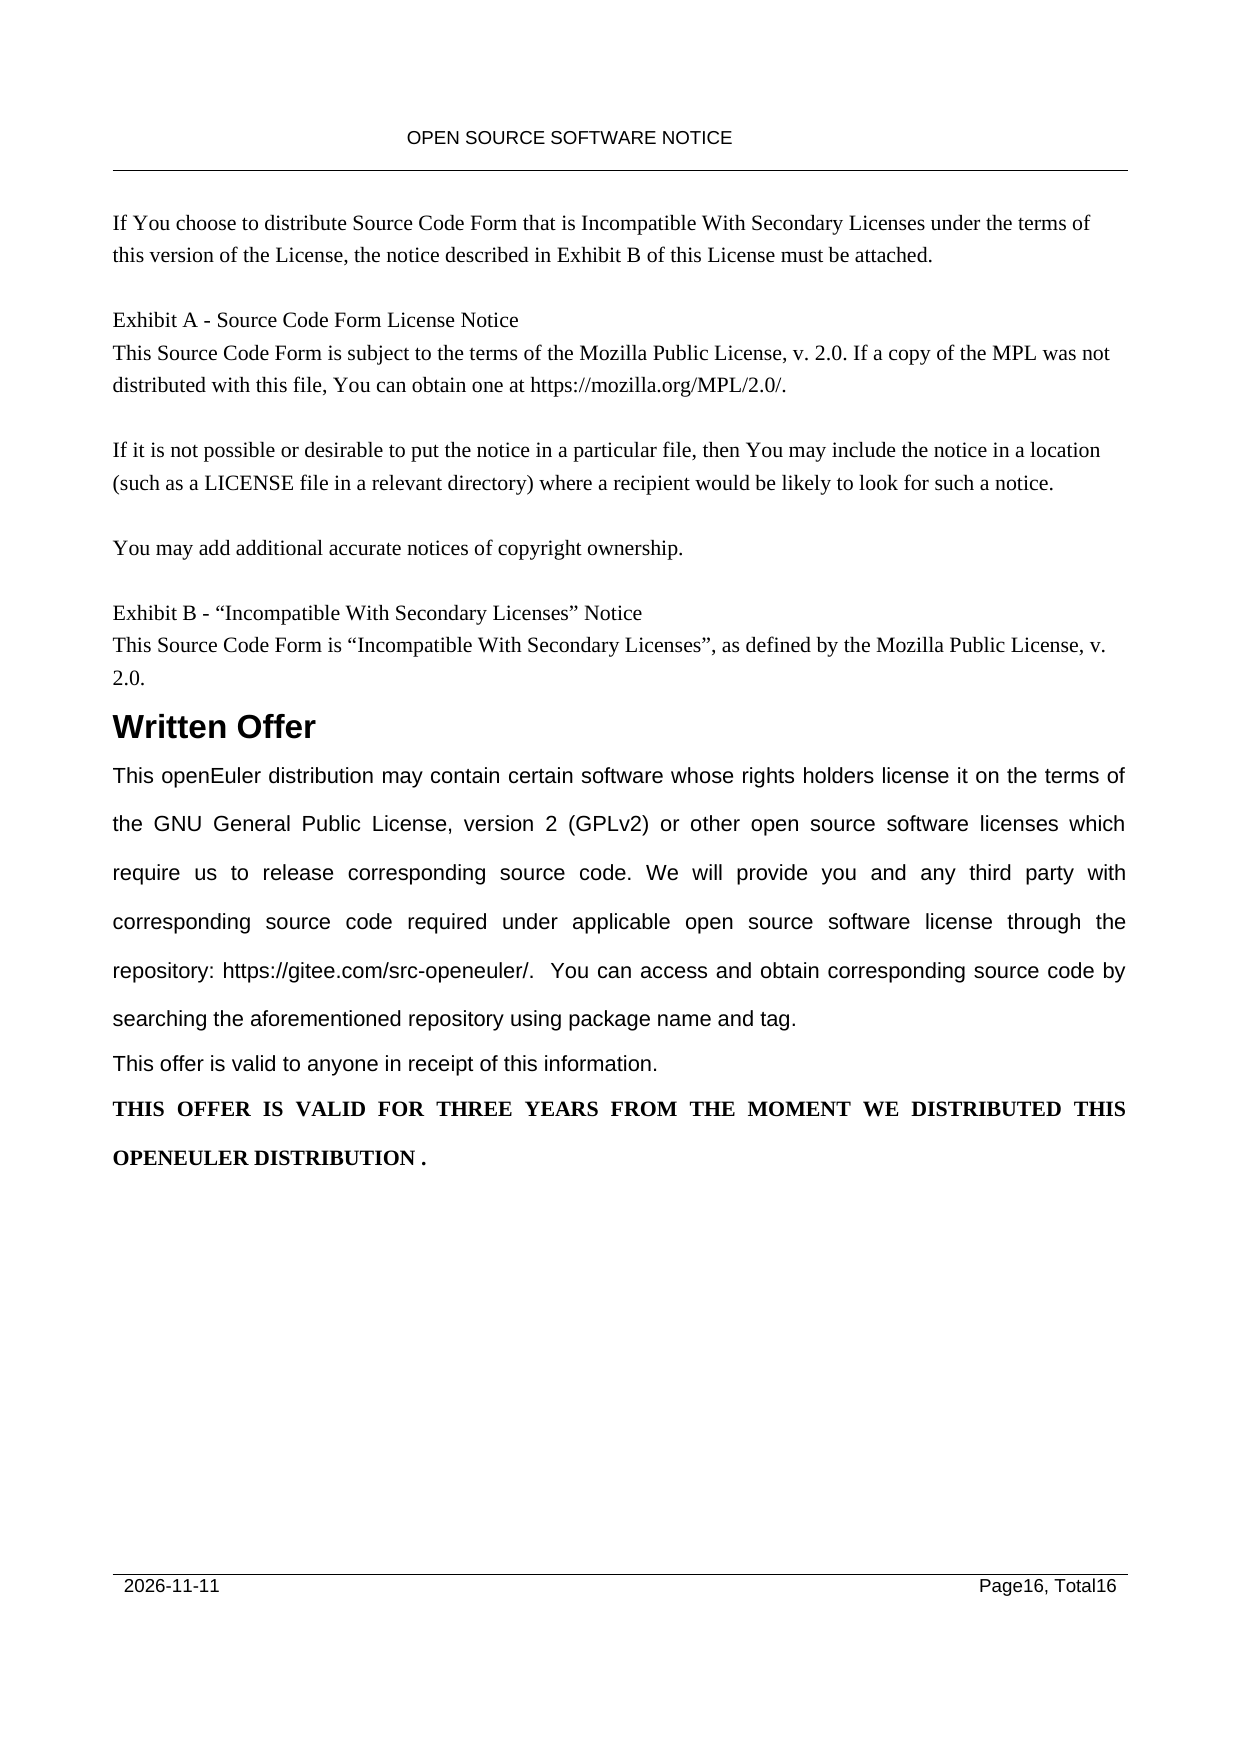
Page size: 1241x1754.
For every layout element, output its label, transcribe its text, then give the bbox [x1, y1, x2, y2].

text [112, 206, 1128, 694]
text Written Offer [112, 694, 1128, 759]
text THIS OFFER IS VALID FOR THREE YEARS FROM THE MOMENT WE DISTRIBUTED THIS OPENEULER DISTRIBUTION . [112, 1093, 1128, 1174]
text This openEuler distribution may contain certain software whose rights holders license it on the terms of the GNU General Public License, version 2 (GPLv2) or other open source software licenses which require us to release corresponding source code. We will provide you and any third party with corresponding source code required under applicable open source software license through the repository: https://gitee.com/src-openeuler/. You can access and obtain corresponding source code by searching the aforementioned repository using package name and tag. [112, 759, 1128, 1035]
text This offer is valid to anyone in receipt of this information. [112, 1048, 1128, 1080]
